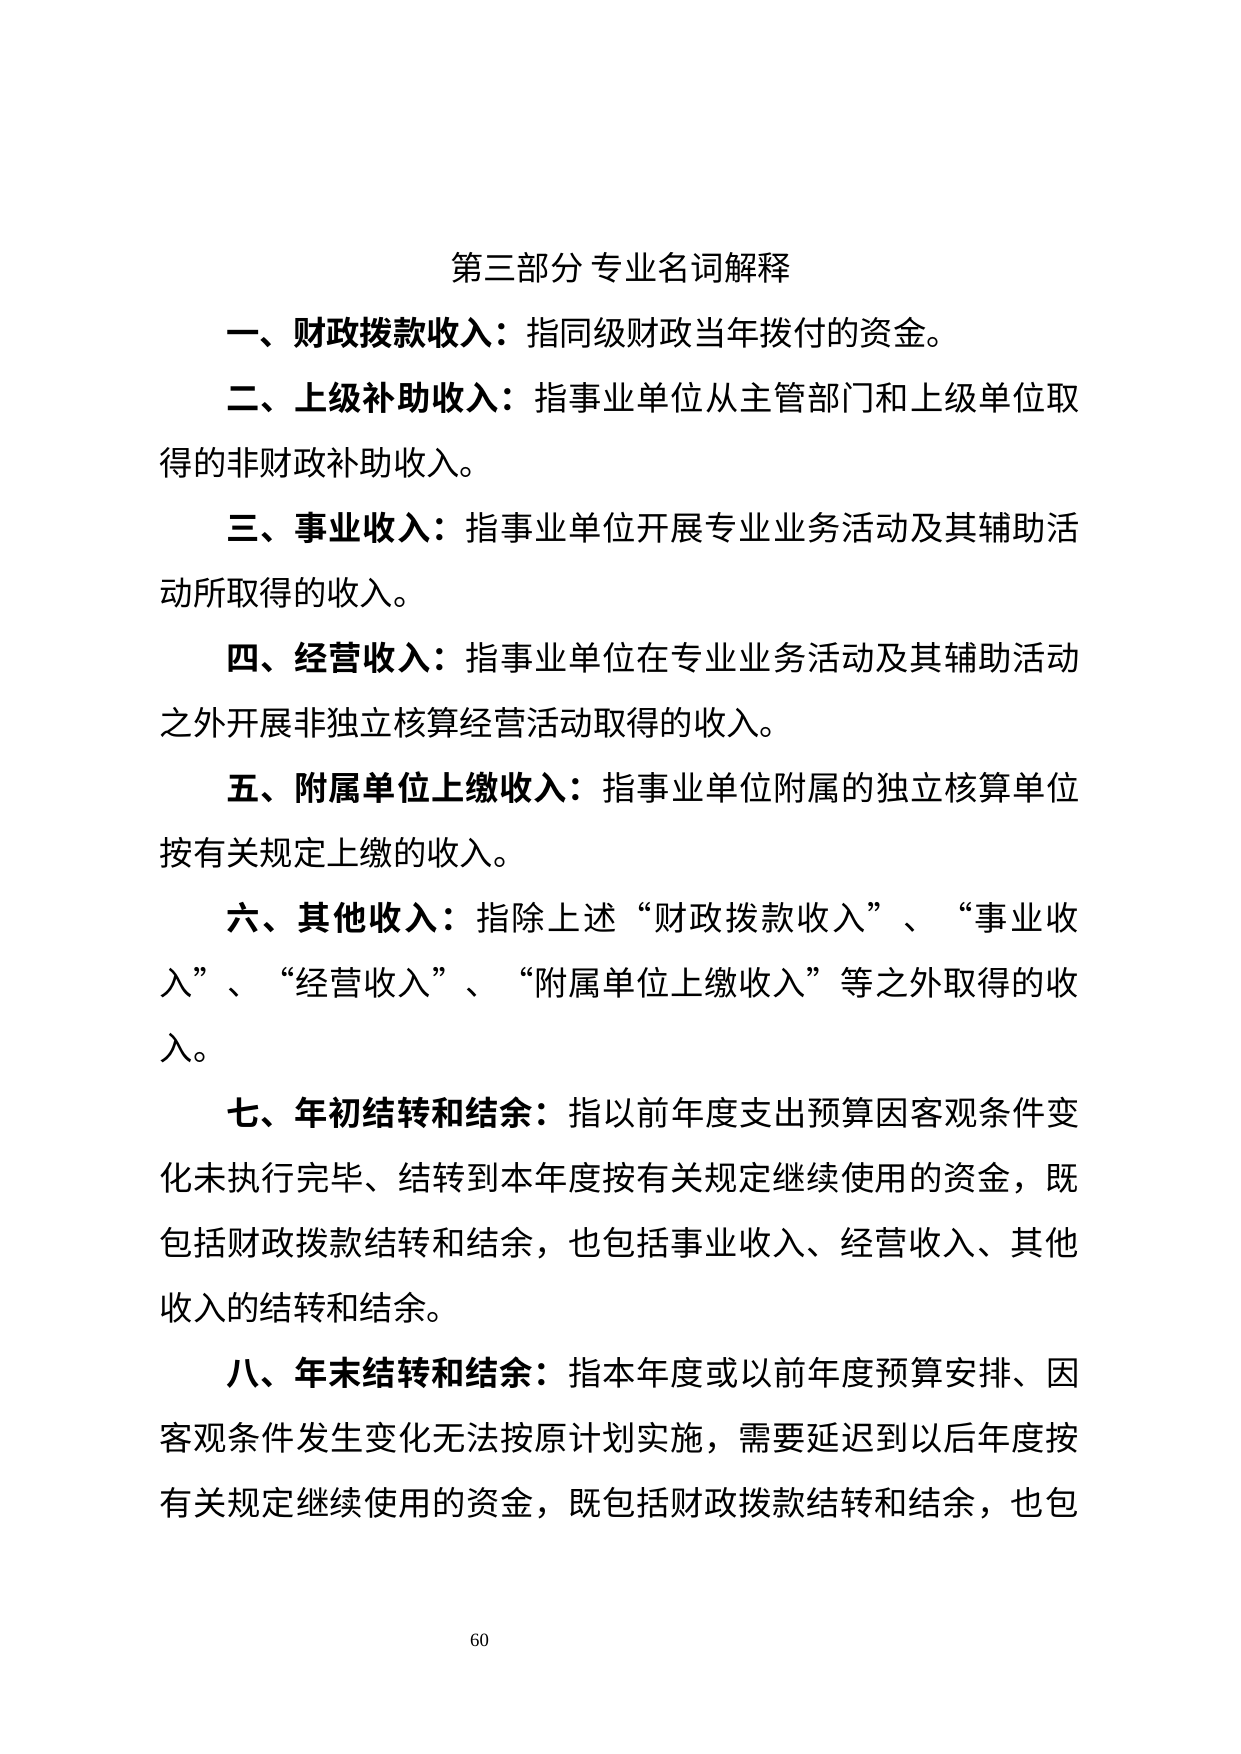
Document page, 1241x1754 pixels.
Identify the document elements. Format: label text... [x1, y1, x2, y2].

text 一、财政拨款收入：指同级财政当年拨付的资金。 [159, 298, 1081, 363]
text 二、上级补助收入：指事业单位从主管部门和上级单位取得的非财政补助收入。 [159, 363, 1081, 493]
text 四、经营收入：指事业单位在专业业务活动及其辅助活动之外开展非独立核算经营活动取得的收入。 [159, 623, 1081, 753]
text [159, 1338, 1081, 1533]
text 七、年初结转和结余：指以前年度支出预算因客观条件变化未执行完毕、结转到本年度按有关规定继续使用的资金，既包括财政拨款结转和结余，也包括事业收入、经营收入、其他收入的结转和结余。 [159, 1078, 1081, 1338]
text 六、其他收入：指除上述“财政拨款收入”、“事业收入”、“经营收入”、“附属单位上缴收入”等之外取得的收入。 [159, 883, 1081, 1078]
text 第三部分 专业名词解释 [159, 233, 1081, 298]
text 五、附属单位上缴收入：指事业单位附属的独立核算单位按有关规定上缴的收入。 [159, 753, 1081, 883]
text 三、事业收入：指事业单位开展专业业务活动及其辅助活动所取得的收入。 [159, 493, 1081, 623]
